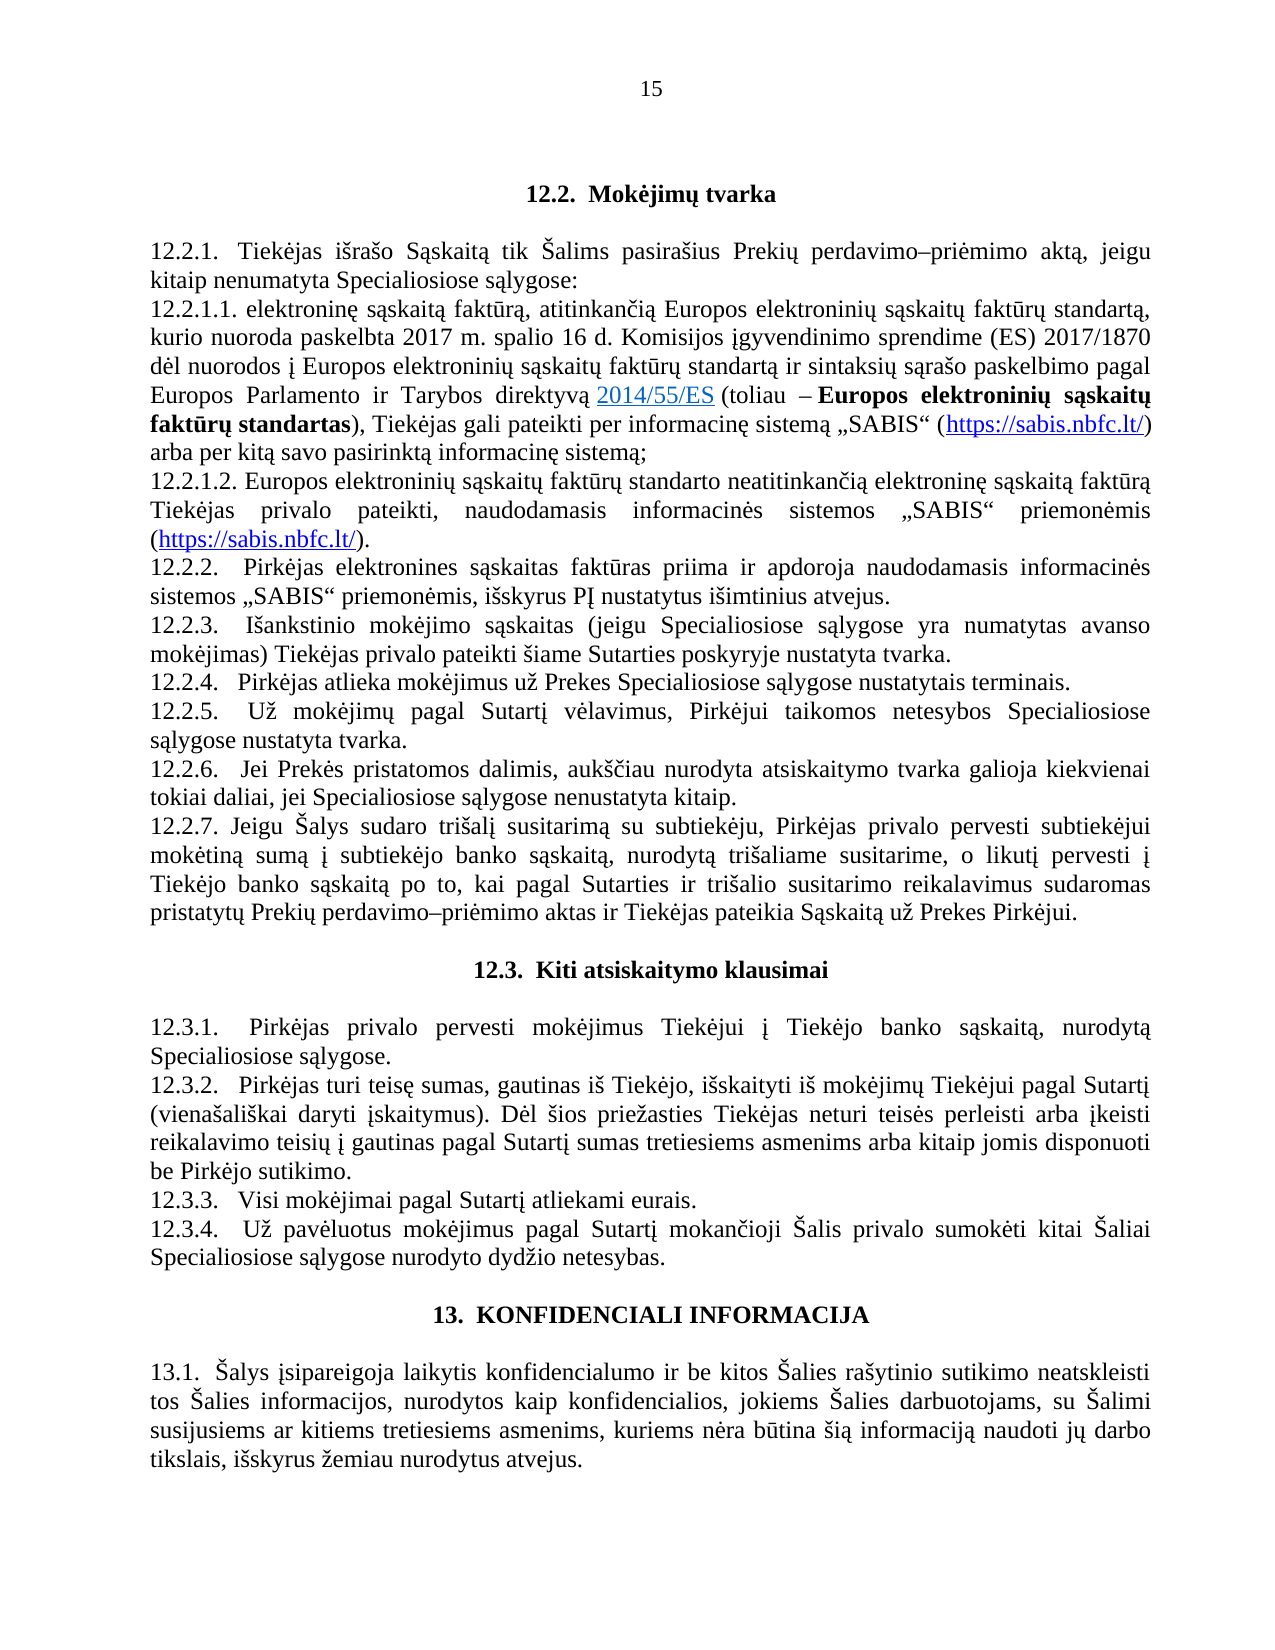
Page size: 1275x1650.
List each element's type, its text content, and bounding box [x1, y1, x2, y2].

text 12.2.4. Pirkėjas atlieka mokėjimus už Prekes Specialiosiose sąlygose nustatytais terminais. [150, 667, 1152, 696]
text 12.2.7. Jeigu Šalys sudaro trišalį susitarimą su subtiekėju, Pirkėjas privalo pervesti subtiekėjui mokėtiną sumą į subtiekėjo banko sąskaitą, nurodytą trišaliame susitarime, o likutį pervesti į Tiekėjo banko sąskaitą po to, kai pagal Sutarties ir trišalio susitarimo reikalavimus sudaromas pristatytų Prekių perdavimo–priėmimo aktas ir Tiekėjas pateikia Sąskaitą už Prekes Pirkėjui. [150, 811, 1152, 926]
text 12.3.3. Visi mokėjimai pagal Sutartį atliekami eurais. [150, 1185, 1152, 1214]
text 12.3.2. Pirkėjas turi teisę sumas, gautinas iš Tiekėjo, išskaityti iš mokėjimų Tiekėjui pagal Sutartį (vienašališkai daryti įskaitymus). Dėl šios priežasties Tiekėjas neturi teisės perleisti arba įkeisti reikalavimo teisių į gautinas pagal Sutartį sumas tretiesiems asmenims arba kitaip jomis disponuoti be Pirkėjo sutikimo. [150, 1070, 1152, 1185]
text 13. KONFIDENCIALI INFORMACIJA [150, 1300, 1152, 1329]
text 12.3.4. Už pavėluotus mokėjimus pagal Sutartį mokančioji Šalis privalo sumokėti kitai Šaliai Specialiosiose sąlygose nurodyto dydžio netesybas. [150, 1214, 1152, 1271]
text 12.2.6. Jei Prekės pristatomos dalimis, aukščiau nurodyta atsiskaitymo tvarka galioja kiekvienai tokiai daliai, jei Specialiosiose sąlygose nenustatyta kitaip. [150, 754, 1152, 811]
text 12.2.1. Tiekėjas išrašo Sąskaitą tik Šalims pasirašius Prekių perdavimo–priėmimo aktą, jeigu kitaip nenumatyta Specialiosiose sąlygose: [150, 236, 1152, 294]
text 12.3. Kiti atsiskaitymo klausimai [150, 955, 1152, 984]
text 12.2.5. Už mokėjimų pagal Sutartį vėlavimus, Pirkėjui taikomos netesybos Specialiosiose sąlygose nustatyta tvarka. [150, 696, 1152, 754]
text 12.3.1. Pirkėjas privalo pervesti mokėjimus Tiekėjui į Tiekėjo banko sąskaitą, nurodytą Specialiosiose sąlygose. [150, 1012, 1152, 1070]
text 12.2.3. Išankstinio mokėjimo sąskaitas (jeigu Specialiosiose sąlygose yra numatytas avanso mokėjimas) Tiekėjas privalo pateikti šiame Sutarties poskyryje nustatyta tvarka. [150, 610, 1152, 667]
text 12.2.1.2. Europos elektroninių sąskaitų faktūrų standarto neatitinkančią elektroninę sąskaitą faktūrą Tiekėjas privalo pateikti, naudodamasis informacinės sistemos „SABIS“ priemonėmis (https://sabis.nbfc.lt/). [150, 466, 1152, 552]
text 13.1. Šalys įsipareigoja laikytis konfidencialumo ir be kitos Šalies rašytinio sutikimo neatskleisti tos Šalies informacijos, nurodytos kaip konfidencialios, jokiems Šalies darbuotojams, su Šalimi susijusiems ar kitiems tretiesiems asmenims, kuriems nėra būtina šią informaciją naudoti jų darbo tikslais, išskyrus žemiau nurodytus atvejus. [150, 1357, 1152, 1472]
text 12.2.2. Pirkėjas elektronines sąskaitas faktūras priima ir apdoroja naudodamasis informacinės sistemos „SABIS“ priemonėmis, išskyrus PĮ nustatytus išimtinius atvejus. [150, 552, 1152, 610]
text 12.2.1.1. elektroninę sąskaitą faktūrą, atitinkančią Europos elektroninių sąskaitų faktūrų standartą, kurio nuoroda paskelbta 2017 m. spalio 16 d. Komisijos įgyvendinimo sprendime (ES) 2017/1870 dėl nuorodos į Europos elektroninių sąskaitų faktūrų standartą ir sintaksių sąrašo paskelbimo pagal Europos Parlamento ir Tarybos direktyvą 2014/55/ES (toliau – Europos elektroninių sąskaitų faktūrų standartas), Tiekėjas gali pateikti per informacinę sistemą „SABIS“ (https://sabis.nbfc.lt/) arba per kitą savo pasirinktą informacinę sistemą; [150, 294, 1152, 466]
text 12.2. Mokėjimų tvarka [150, 179, 1152, 207]
